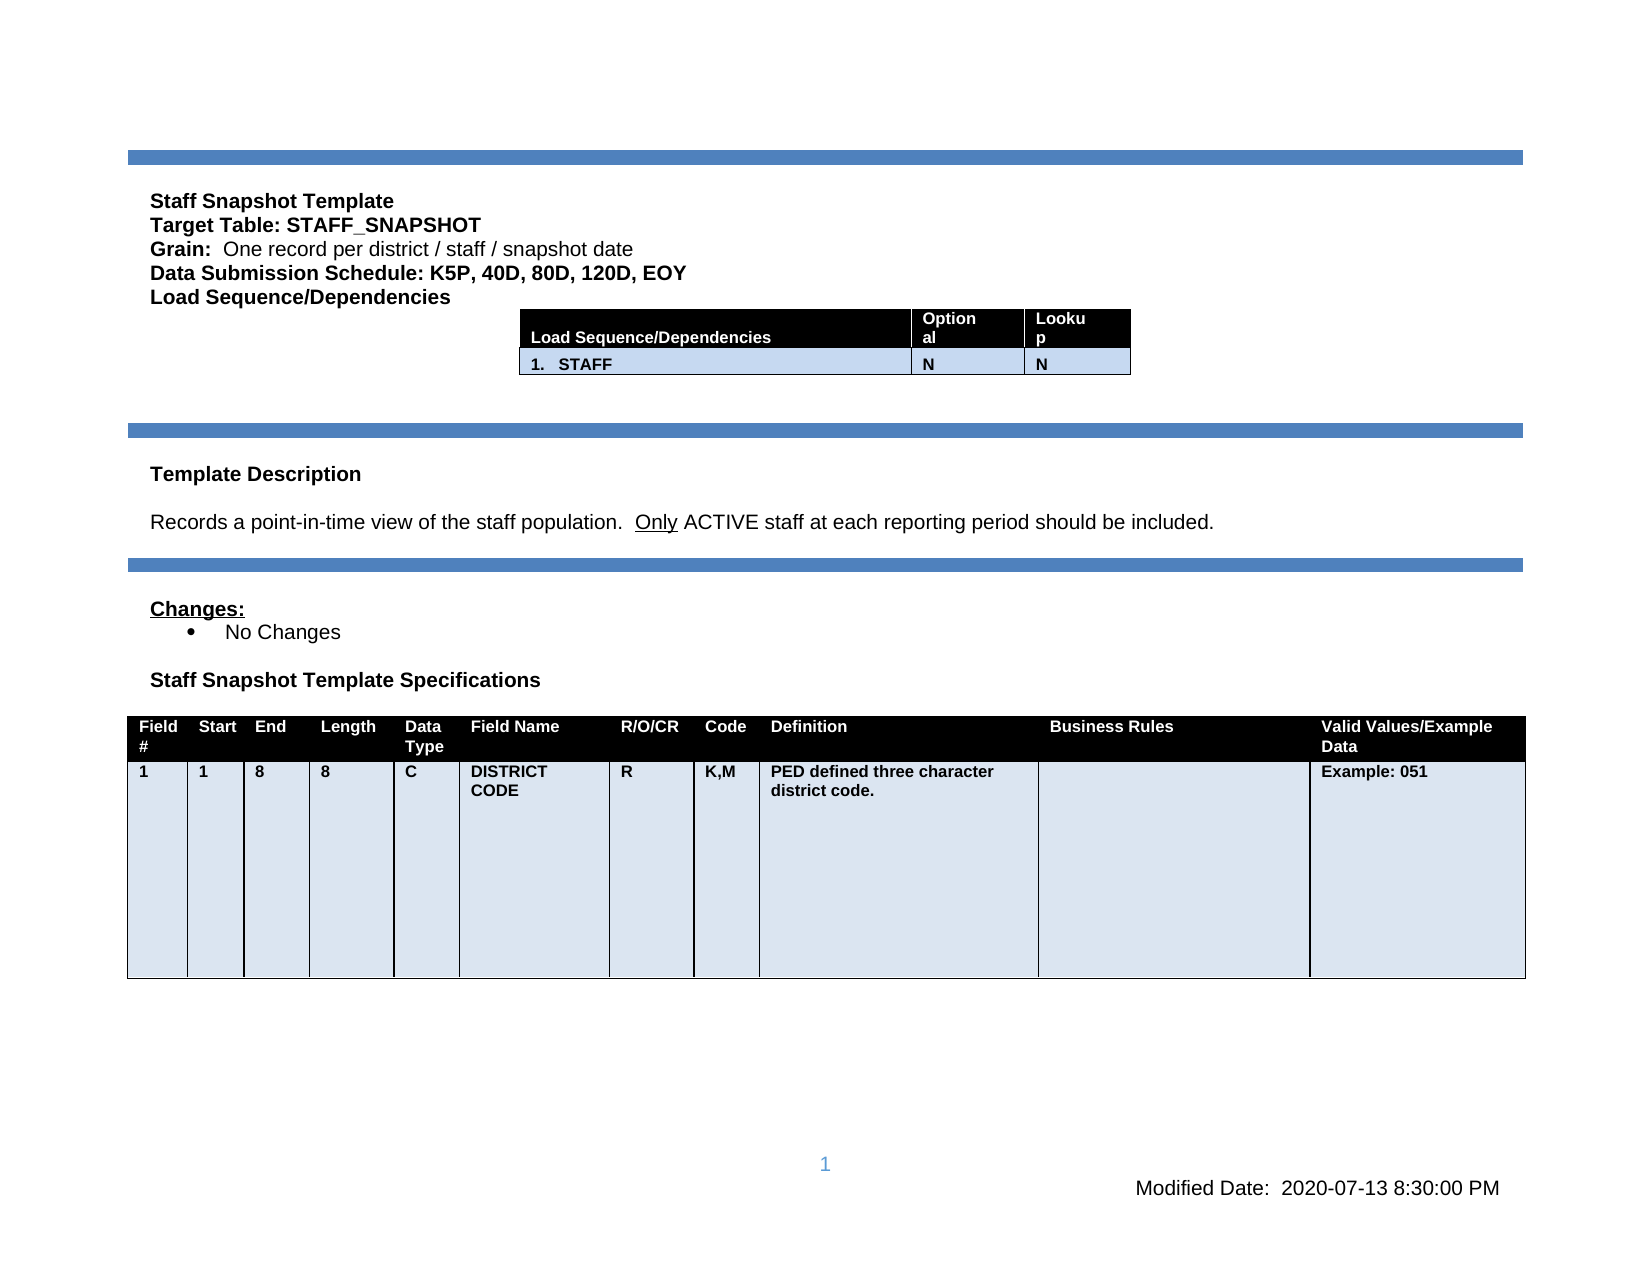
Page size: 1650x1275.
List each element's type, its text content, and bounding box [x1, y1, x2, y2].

table_header [128, 558, 1523, 572]
text Changes: [150, 596, 1500, 620]
table_header [128, 150, 1523, 165]
text Data Submission Schedule: K5P, 40D, 80D, 120D, EOY [150, 261, 1500, 285]
text Staff Snapshot Template Specifications [150, 668, 1468, 692]
table_cell 1 [128, 762, 187, 977]
table_cell 8 [245, 762, 309, 977]
text Records a point-in-time view of the staff population. Only ACTIVE staff at each reporting period should be included. [150, 509, 1468, 533]
table_cell Example: 051 [1311, 762, 1525, 977]
table_cell 1. STAFF [520, 348, 911, 374]
list No Changes [187, 620, 1500, 644]
table_header Lookup [1025, 309, 1131, 347]
table_header Field Name [460, 717, 609, 760]
table_header Valid Values/Example Data [1311, 717, 1525, 760]
table_cell PED defined three character district code. [760, 762, 1038, 977]
table_cell C [395, 762, 459, 977]
table_cell R [610, 762, 693, 977]
table_header Field # [128, 717, 187, 760]
table_cell N [1025, 348, 1130, 374]
table_cell [1039, 762, 1309, 977]
table_header Start [188, 717, 243, 760]
table_cell K,M [695, 762, 759, 977]
table_header Load Sequence/Dependencies [520, 309, 911, 347]
table_header Data Type [395, 717, 459, 760]
table_header Length [310, 717, 393, 760]
table_header End [245, 717, 309, 760]
table_cell N [912, 348, 1024, 374]
text Load Sequence/Dependencies [150, 285, 1468, 309]
table_header Business Rules [1039, 717, 1309, 760]
table_cell DISTRICT CODE [460, 762, 609, 977]
table_cell 8 [310, 762, 393, 977]
table_cell 1 [188, 762, 243, 977]
text Target Table: STAFF_SNAPSHOT [150, 213, 1468, 237]
table_header Code [695, 717, 759, 760]
text Grain: One record per district / staff / snapshot date [150, 237, 1468, 261]
table_header R/O/CR [610, 717, 693, 760]
table_header [128, 423, 1523, 438]
table_header Definition [760, 717, 1038, 760]
text Staff Snapshot Template [150, 189, 1468, 213]
table_header Optional [912, 309, 1024, 347]
text Template Description [150, 462, 1468, 486]
